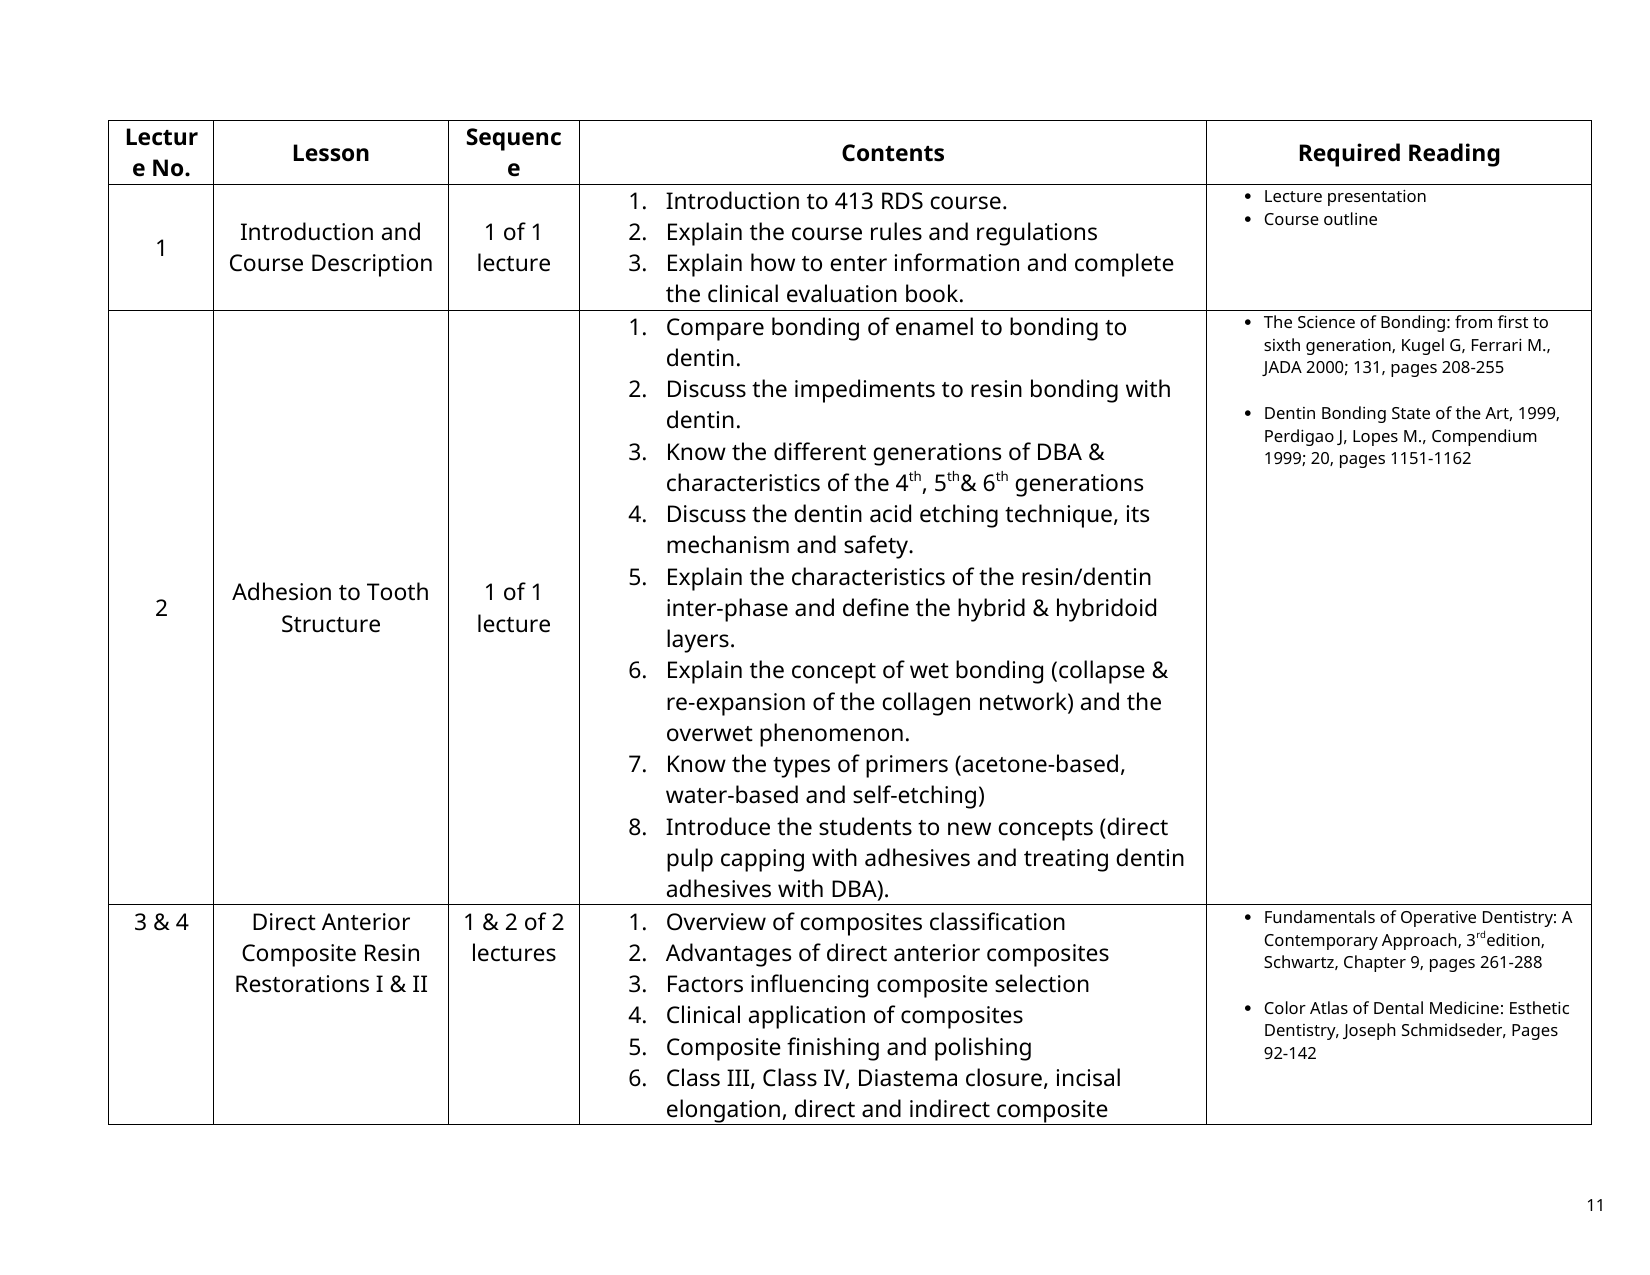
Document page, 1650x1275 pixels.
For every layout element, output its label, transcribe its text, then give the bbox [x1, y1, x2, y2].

table_cell The Science of Bonding: from first to sixth generation, Kugel G, Ferrari M., JADA 2000; 131, pages 208-255 Dentin Bonding State of the Art, 1999, Perdigao J, Lopes M., Compendium 1999; 20, pages 1151-1162 [1207, 311, 1591, 904]
table_header Required Reading [1207, 121, 1591, 183]
table_cell 3 & 4 [109, 905, 213, 1124]
table_cell 1 & 2 of 2 lectures [449, 905, 579, 1124]
table_header Sequence [449, 121, 579, 183]
table_cell Compare bonding of enamel to bonding to dentin. Discuss the impediments to resin bonding with dentin. Know the different generations of DBA & characteristics of the 4th, 5th& 6th generations Discuss the dentin acid etching technique, its mechanism and safety. Explain the characteristics of the resin/dentin inter-phase and define the hybrid & hybridoid layers. Explain the concept of wet bonding (collapse & re-expansion of the collagen network) and the overwet phenomenon. Know the types of primers (acetone-based, water-based and self-etching) Introduce the students to new concepts (direct pulp capping with adhesives and treating dentin adhesives with DBA). [580, 311, 1206, 904]
table_cell 1 of 1 lecture [449, 311, 579, 904]
table_header Lecture No. [109, 121, 213, 183]
table_cell Introduction to 413 RDS course. Explain the course rules and regulations Explain how to enter information and complete the clinical evaluation book. [580, 185, 1206, 309]
table_cell 1 [109, 185, 213, 309]
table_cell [214, 905, 448, 1124]
table_cell 1 of 1 lecture [449, 185, 579, 309]
table_header Lesson [214, 121, 448, 183]
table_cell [1207, 905, 1591, 1124]
table_cell Adhesion to Tooth Structure [214, 311, 448, 904]
table_header Contents [580, 121, 1206, 183]
table_cell Lecture presentation Course outline [1207, 185, 1591, 309]
table_cell Introduction and Course Description [214, 185, 448, 309]
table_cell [580, 905, 1206, 1124]
table_cell 2 [109, 311, 213, 904]
